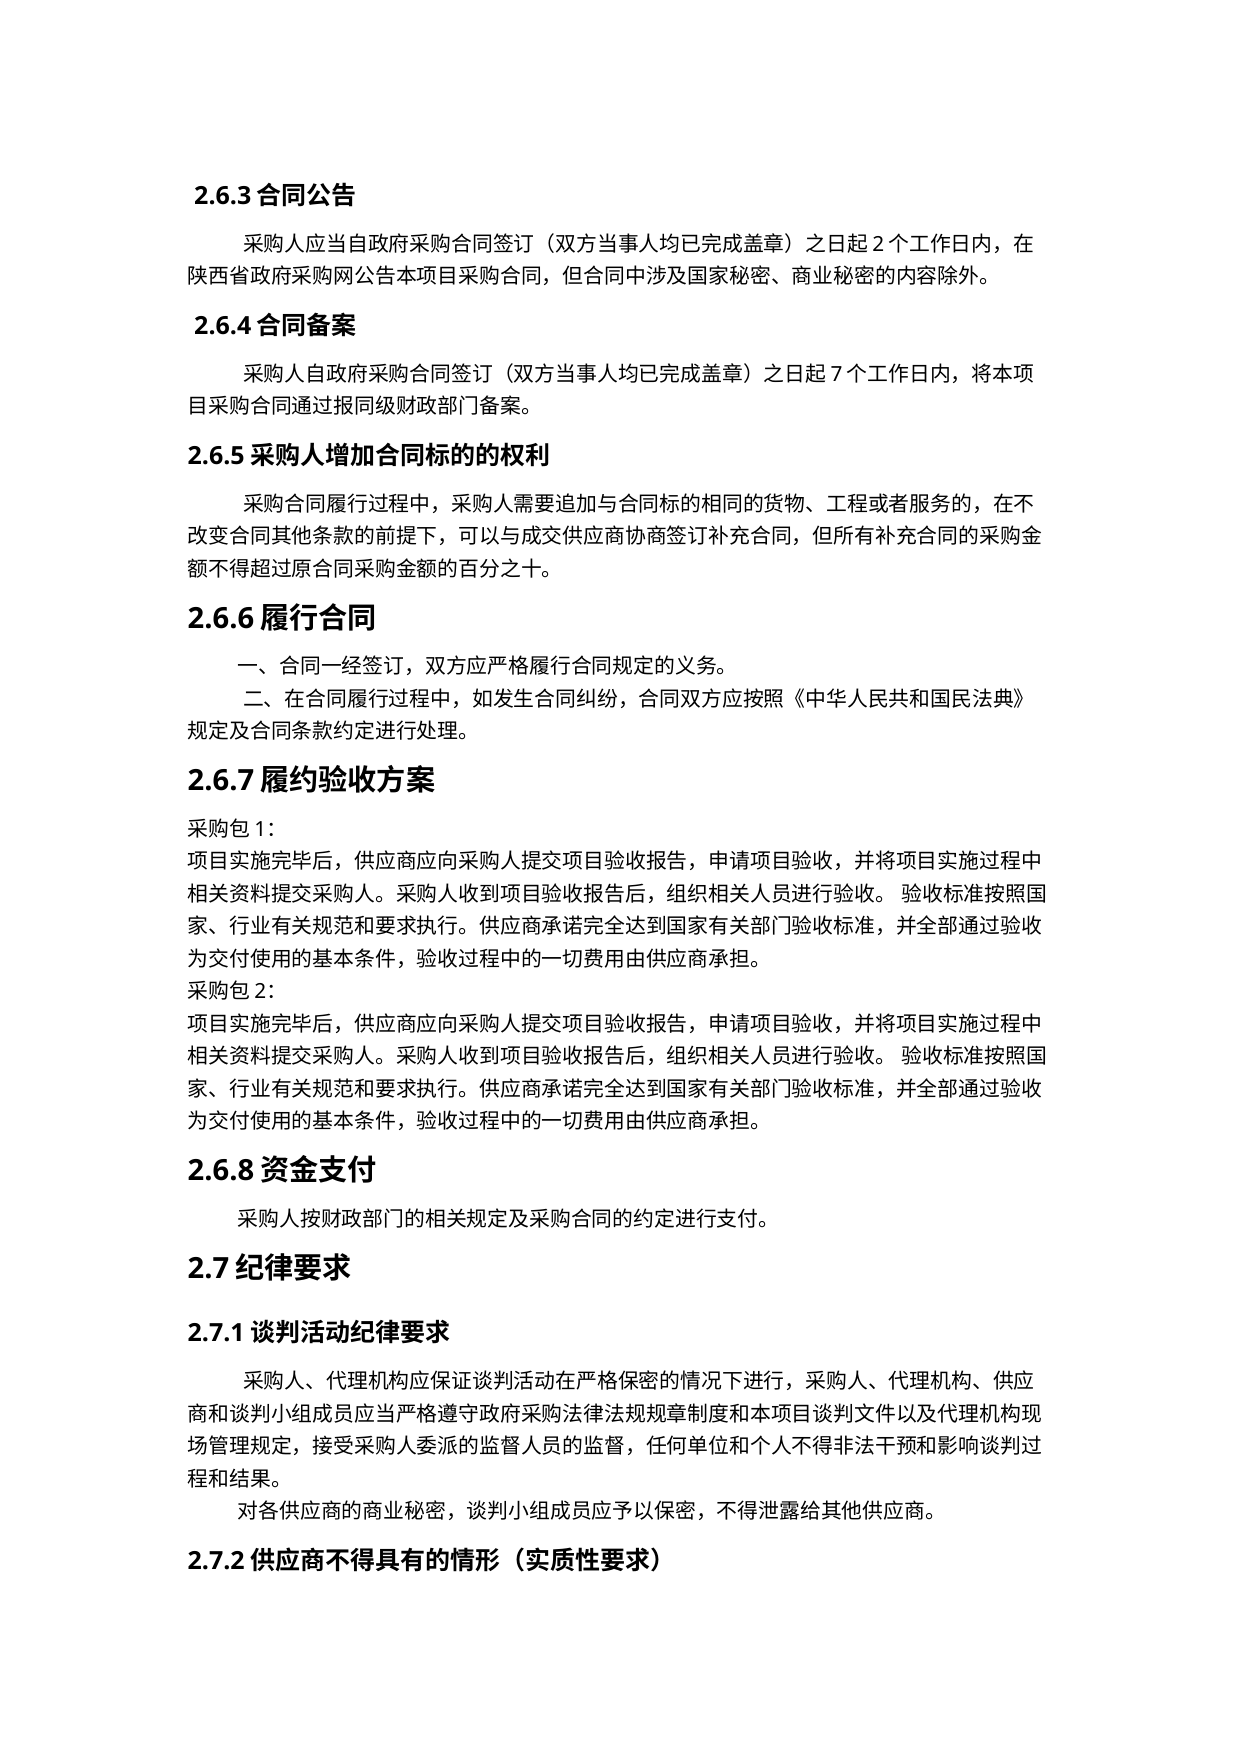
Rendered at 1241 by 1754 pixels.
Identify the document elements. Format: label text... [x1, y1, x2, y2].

text 二、在合同履行过程中，如发生合同纠纷，合同双方应按照《中华人民共和国民法典》规定及合同条款约定进行处理。 [187, 682, 1053, 747]
text 2.6.3合同公告 [187, 162, 1053, 227]
text 2.6.5采购人增加合同标的的权利 [187, 422, 1053, 487]
text 采购包2： [187, 974, 1053, 1007]
text 2.7纪律要求 [187, 1234, 1053, 1299]
text 项目实施完毕后，供应商应向采购人提交项目验收报告，申请项目验收，并将项目实施过程中相关资料提交采购人。采购人收到项目验收报告后，组织相关人员进行验收。 验收标准按照国家、行业有关规范和要求执行。供应商承诺完全达到国家有关部门验收标准，并全部通过验收为交付使用的基本条件，验收过程中的一切费用由供应商承担。 [187, 1007, 1053, 1137]
text 采购合同履行过程中，采购人需要追加与合同标的相同的货物、工程或者服务的，在不改变合同其他条款的前提下，可以与成交供应商协商签订补充合同，但所有补充合同的采购金额不得超过原合同采购金额的百分之十。 [187, 487, 1053, 584]
text 采购人应当自政府采购合同签订（双方当事人均已完成盖章）之日起2个工作日内，在陕西省政府采购网公告本项目采购合同，但合同中涉及国家秘密、商业秘密的内容除外。 [187, 227, 1053, 292]
text 项目实施完毕后，供应商应向采购人提交项目验收报告，申请项目验收，并将项目实施过程中相关资料提交采购人。采购人收到项目验收报告后，组织相关人员进行验收。 验收标准按照国家、行业有关规范和要求执行。供应商承诺完全达到国家有关部门验收标准，并全部通过验收为交付使用的基本条件，验收过程中的一切费用由供应商承担。 [187, 844, 1053, 974]
text 采购人、代理机构应保证谈判活动在严格保密的情况下进行，采购人、代理机构、供应商和谈判小组成员应当严格遵守政府采购法律法规规章制度和本项目谈判文件以及代理机构现场管理规定，接受采购人委派的监督人员的监督，任何单位和个人不得非法干预和影响谈判过程和结果。 [187, 1364, 1053, 1494]
text 对各供应商的商业秘密，谈判小组成员应予以保密，不得泄露给其他供应商。 [187, 1494, 1053, 1527]
text 2.7.1谈判活动纪律要求 [187, 1299, 1053, 1364]
text 2.6.8资金支付 [187, 1137, 1053, 1202]
text 2.7.2供应商不得具有的情形（实质性要求） [187, 1527, 1053, 1592]
text 2.6.7履约验收方案 [187, 747, 1053, 812]
text 采购人按财政部门的相关规定及采购合同的约定进行支付。 [187, 1202, 1053, 1234]
text 采购人自政府采购合同签订（双方当事人均已完成盖章）之日起7个工作日内，将本项目采购合同通过报同级财政部门备案。 [187, 357, 1053, 422]
text 一、合同一经签订，双方应严格履行合同规定的义务。 [187, 649, 1053, 682]
text 2.6.4合同备案 [187, 292, 1053, 357]
text 2.6.6履行合同 [187, 584, 1053, 649]
text 采购包1： [187, 812, 1053, 844]
